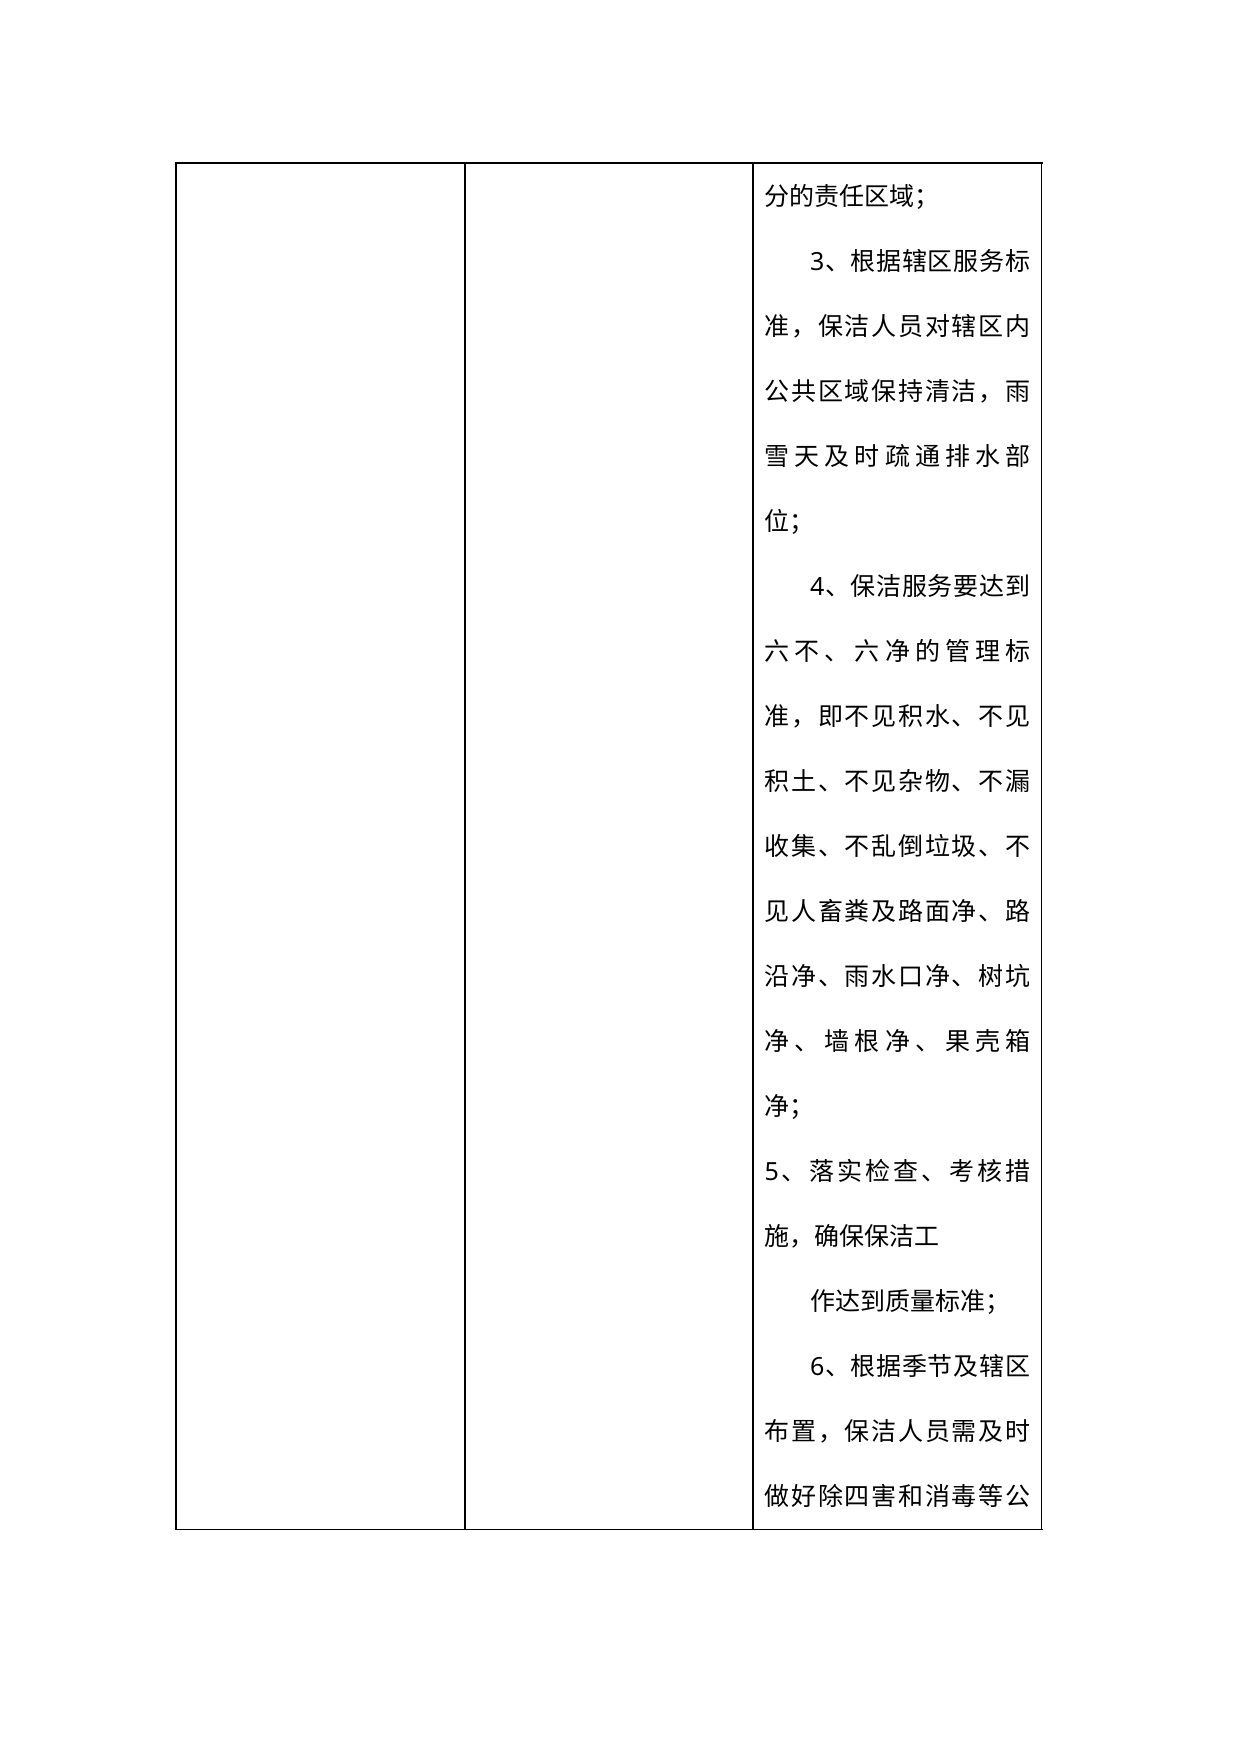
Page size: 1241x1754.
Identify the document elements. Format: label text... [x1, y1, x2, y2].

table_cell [754, 164, 1041, 1528]
table_cell 1 [177, 164, 464, 1528]
table_cell ★ [466, 164, 752, 1528]
